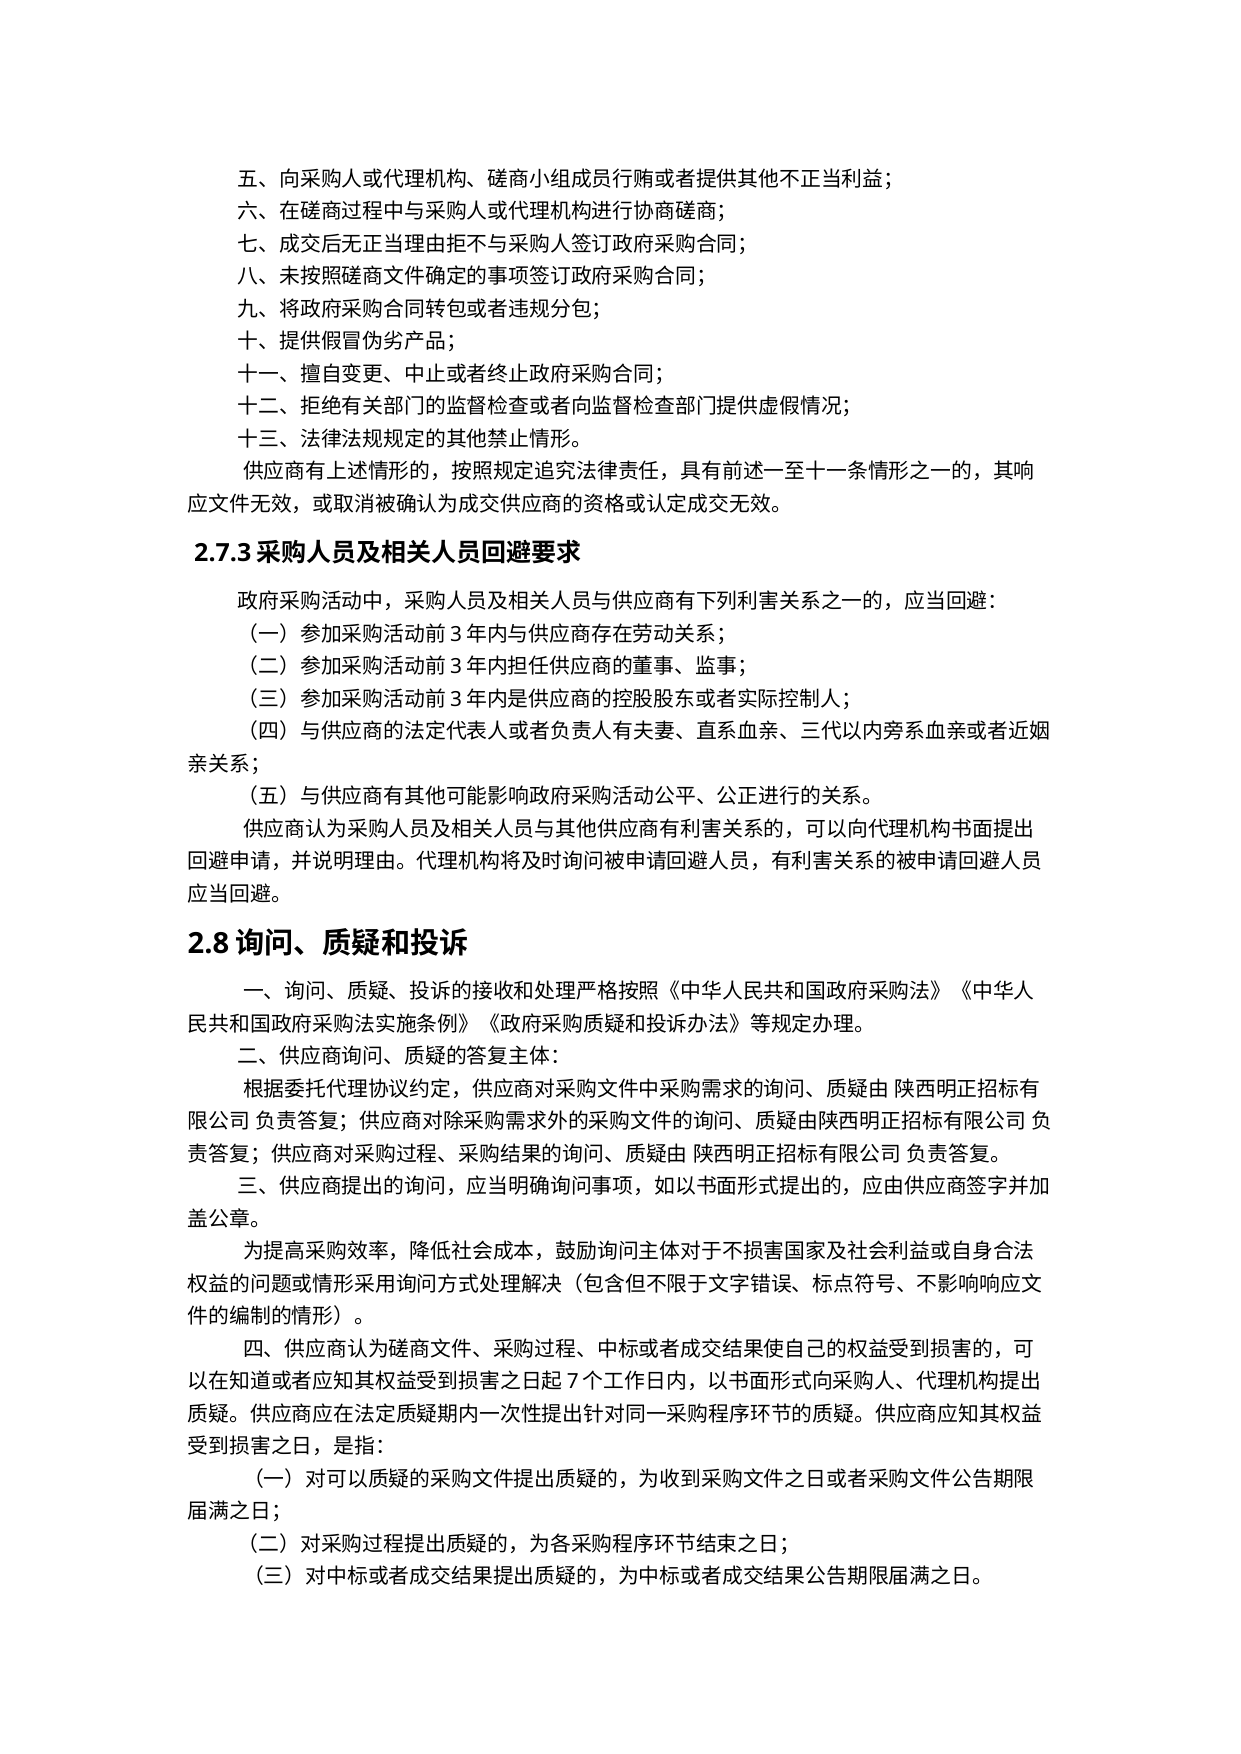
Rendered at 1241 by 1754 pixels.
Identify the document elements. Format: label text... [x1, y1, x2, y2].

text （四）与供应商的法定代表人或者负责人有夫妻、直系血亲、三代以内旁系血亲或者近姻亲关系； [187, 714, 1053, 779]
text 三、供应商提出的询问，应当明确询问事项，如以书面形式提出的，应由供应商签字并加盖公章。 [187, 1169, 1053, 1234]
text 供应商有上述情形的，按照规定追究法律责任，具有前述一至十一条情形之一的，其响应文件无效，或取消被确认为成交供应商的资格或认定成交无效。 [187, 454, 1053, 519]
text 十二、拒绝有关部门的监督检查或者向监督检查部门提供虚假情况； [187, 389, 1053, 422]
text （二）参加采购活动前3年内担任供应商的董事、监事； [187, 649, 1053, 682]
text 一、询问、质疑、投诉的接收和处理严格按照《中华人民共和国政府采购法》《中华人民共和国政府采购法实施条例》《政府采购质疑和投诉办法》等规定办理。 [187, 974, 1053, 1039]
text 九、将政府采购合同转包或者违规分包； [187, 292, 1053, 324]
text 根据委托代理协议约定，供应商对采购文件中采购需求的询问、质疑由 陕西明正招标有限公司 负责答复；供应商对除采购需求外的采购文件的询问、质疑由陕西明正招标有限公司 负责答复；供应商对采购过程、采购结果的询问、质疑由 陕西明正招标有限公司 负责答复。 [187, 1072, 1053, 1169]
text （二）对采购过程提出质疑的，为各采购程序环节结束之日； [187, 1527, 1053, 1559]
text 十三、法律法规规定的其他禁止情形。 [187, 422, 1053, 454]
text 八、未按照磋商文件确定的事项签订政府采购合同； [187, 259, 1053, 292]
text 六、在磋商过程中与采购人或代理机构进行协商磋商； [187, 194, 1053, 227]
text 二、供应商询问、质疑的答复主体： [187, 1039, 1053, 1072]
text （三）参加采购活动前3年内是供应商的控股股东或者实际控制人； [187, 682, 1053, 714]
text 十、提供假冒伪劣产品； [187, 324, 1053, 357]
text （五）与供应商有其他可能影响政府采购活动公平、公正进行的关系。 [187, 779, 1053, 812]
text 政府采购活动中，采购人员及相关人员与供应商有下列利害关系之一的，应当回避： [187, 584, 1053, 617]
text 2.7.3采购人员及相关人员回避要求 [187, 519, 1053, 584]
text 七、成交后无正当理由拒不与采购人签订政府采购合同； [187, 227, 1053, 259]
text 供应商认为采购人员及相关人员与其他供应商有利害关系的，可以向代理机构书面提出回避申请，并说明理由。代理机构将及时询问被申请回避人员，有利害关系的被申请回避人员应当回避。 [187, 812, 1053, 909]
text 十一、擅自变更、中止或者终止政府采购合同； [187, 357, 1053, 389]
text 四、供应商认为磋商文件、采购过程、中标或者成交结果使自己的权益受到损害的，可以在知道或者应知其权益受到损害之日起7个工作日内，以书面形式向采购人、代理机构提出质疑。供应商应在法定质疑期内一次性提出针对同一采购程序环节的质疑。供应商应知其权益受到损害之日，是指： [187, 1332, 1053, 1462]
text （一）对可以质疑的采购文件提出质疑的，为收到采购文件之日或者采购文件公告期限届满之日； [187, 1462, 1053, 1527]
text （一）参加采购活动前3年内与供应商存在劳动关系； [187, 617, 1053, 649]
text 为提高采购效率，降低社会成本，鼓励询问主体对于不损害国家及社会利益或自身合法权益的问题或情形采用询问方式处理解决（包含但不限于文字错误、标点符号、不影响响应文件的编制的情形）。 [187, 1234, 1053, 1332]
text 五、向采购人或代理机构、磋商小组成员行贿或者提供其他不正当利益； [187, 162, 1053, 194]
text 2.8询问、质疑和投诉 [187, 909, 1053, 974]
text （三）对中标或者成交结果提出质疑的，为中标或者成交结果公告期限届满之日。 [187, 1559, 1053, 1592]
